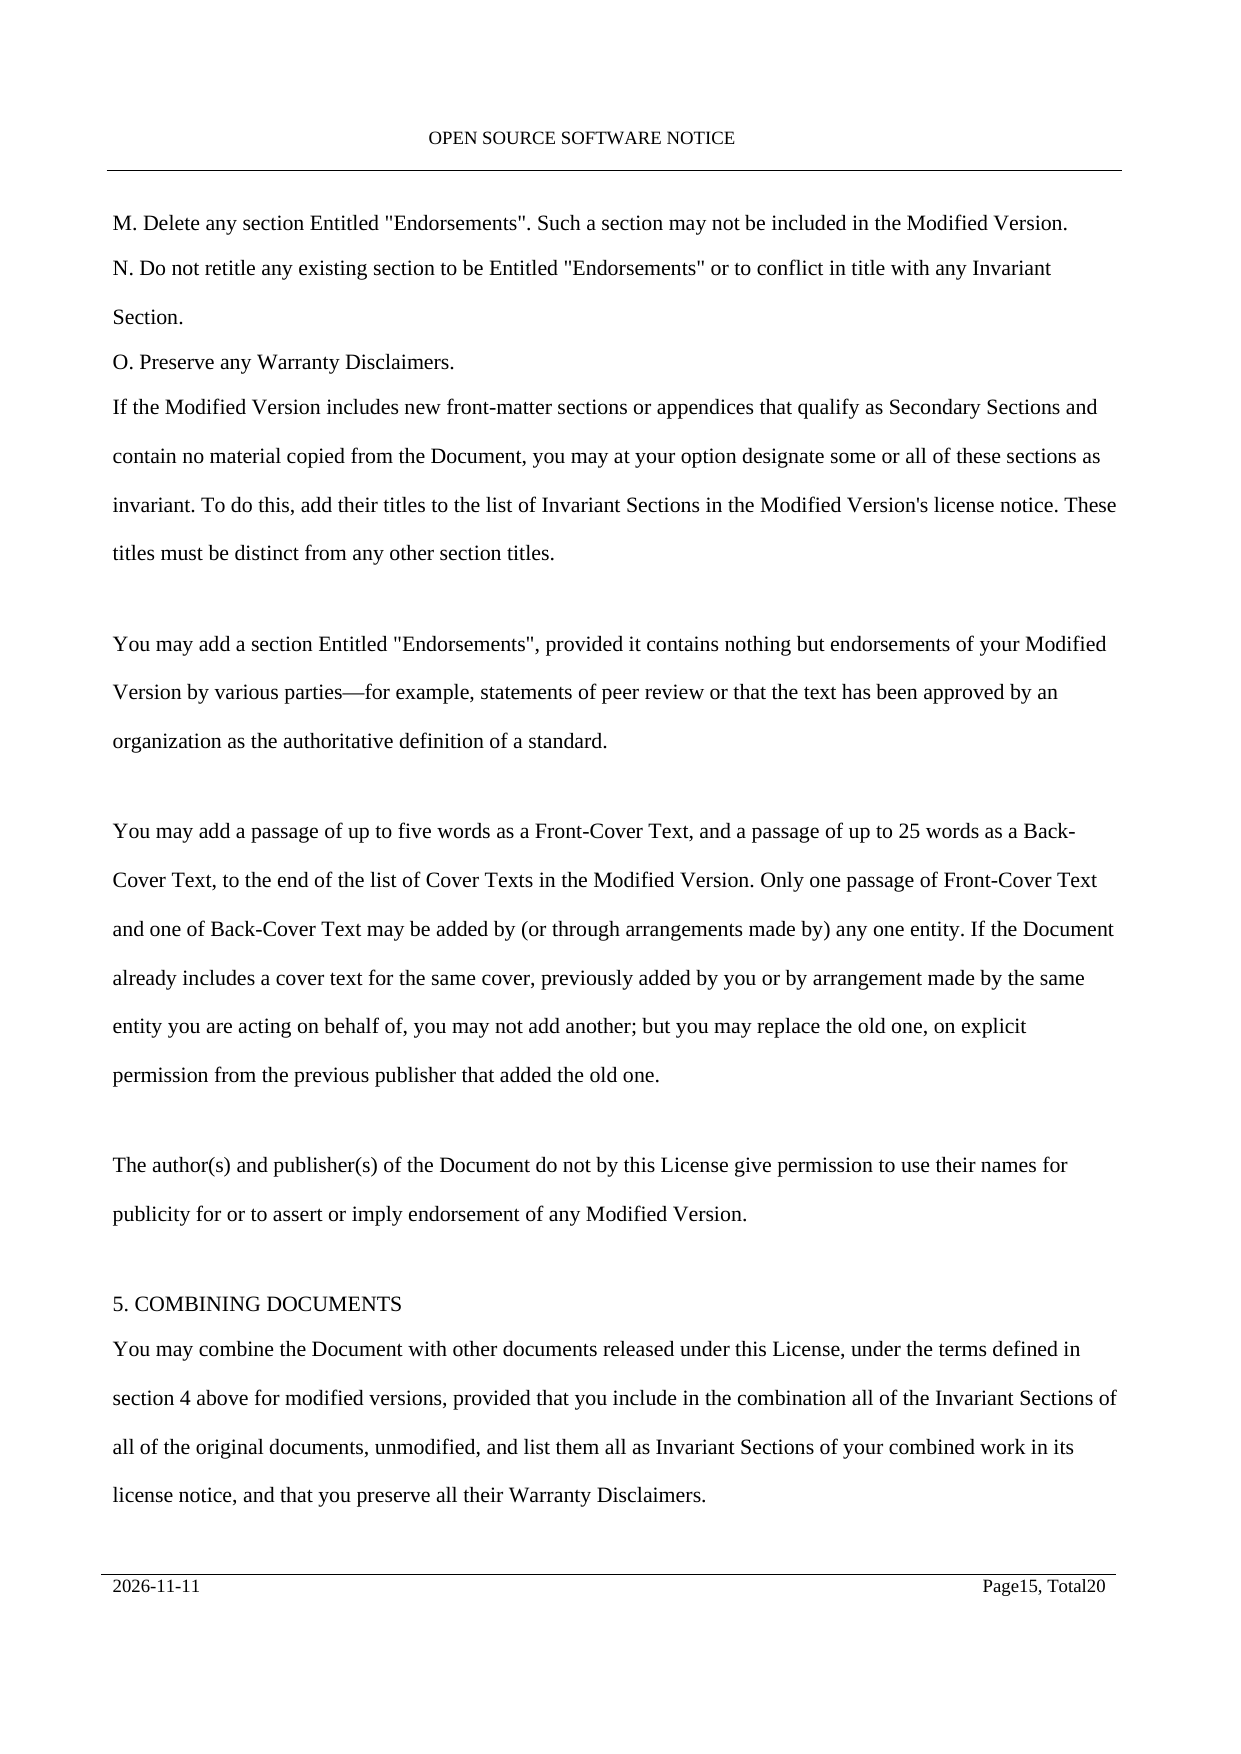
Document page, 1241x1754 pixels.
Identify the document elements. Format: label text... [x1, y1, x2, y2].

text The author(s) and publisher(s) of the Document do not by this License give permission to use their names for publicity for or to assert or imply endorsement of any Modified Version. [112, 1148, 1128, 1230]
text O. Preserve any Warranty Disclaimers. [112, 345, 1128, 378]
text N. Do not retitle any existing section to be Entitled "Endorsements" or to conflict in title with any Invariant Section. [112, 251, 1128, 333]
text 5. COMBINING DOCUMENTS [112, 1287, 1128, 1320]
text You may combine the Document with other documents released under this License, under the terms defined in section 4 above for modified versions, provided that you include in the combination all of the Invariant Sections of all of the original documents, unmodified, and list them all as Invariant Sections of your combined work in its license notice, and that you preserve all their Warranty Disclaimers. [112, 1333, 1128, 1511]
text M. Delete any section Entitled "Endorsements". Such a section may not be included in the Modified Version. [112, 206, 1128, 239]
text You may add a passage of up to five words as a Front-Cover Text, and a passage of up to 25 words as a Back-Cover Text, to the end of the list of Cover Texts in the Modified Version. Only one passage of Front-Cover Text and one of Back-Cover Text may be added by (or through arrangements made by) any one entity. If the Document already includes a cover text for the same cover, previously added by you or by arrangement made by the same entity you are acting on behalf of, you may not add another; but you may replace the old one, on explicit permission from the previous publisher that added the old one. [112, 814, 1128, 1091]
text You may add a section Entitled "Endorsements", provided it contains nothing but endorsements of your Modified Version by various parties—for example, statements of peer review or that the text has been approved by an organization as the authoritative definition of a standard. [112, 627, 1128, 757]
text If the Modified Version includes new front-matter sections or appendices that qualify as Secondary Sections and contain no material copied from the Document, you may at your option designate some or all of these sections as invariant. To do this, add their titles to the list of Invariant Sections in the Modified Version's license notice. These titles must be distinct from any other section titles. [112, 390, 1128, 569]
